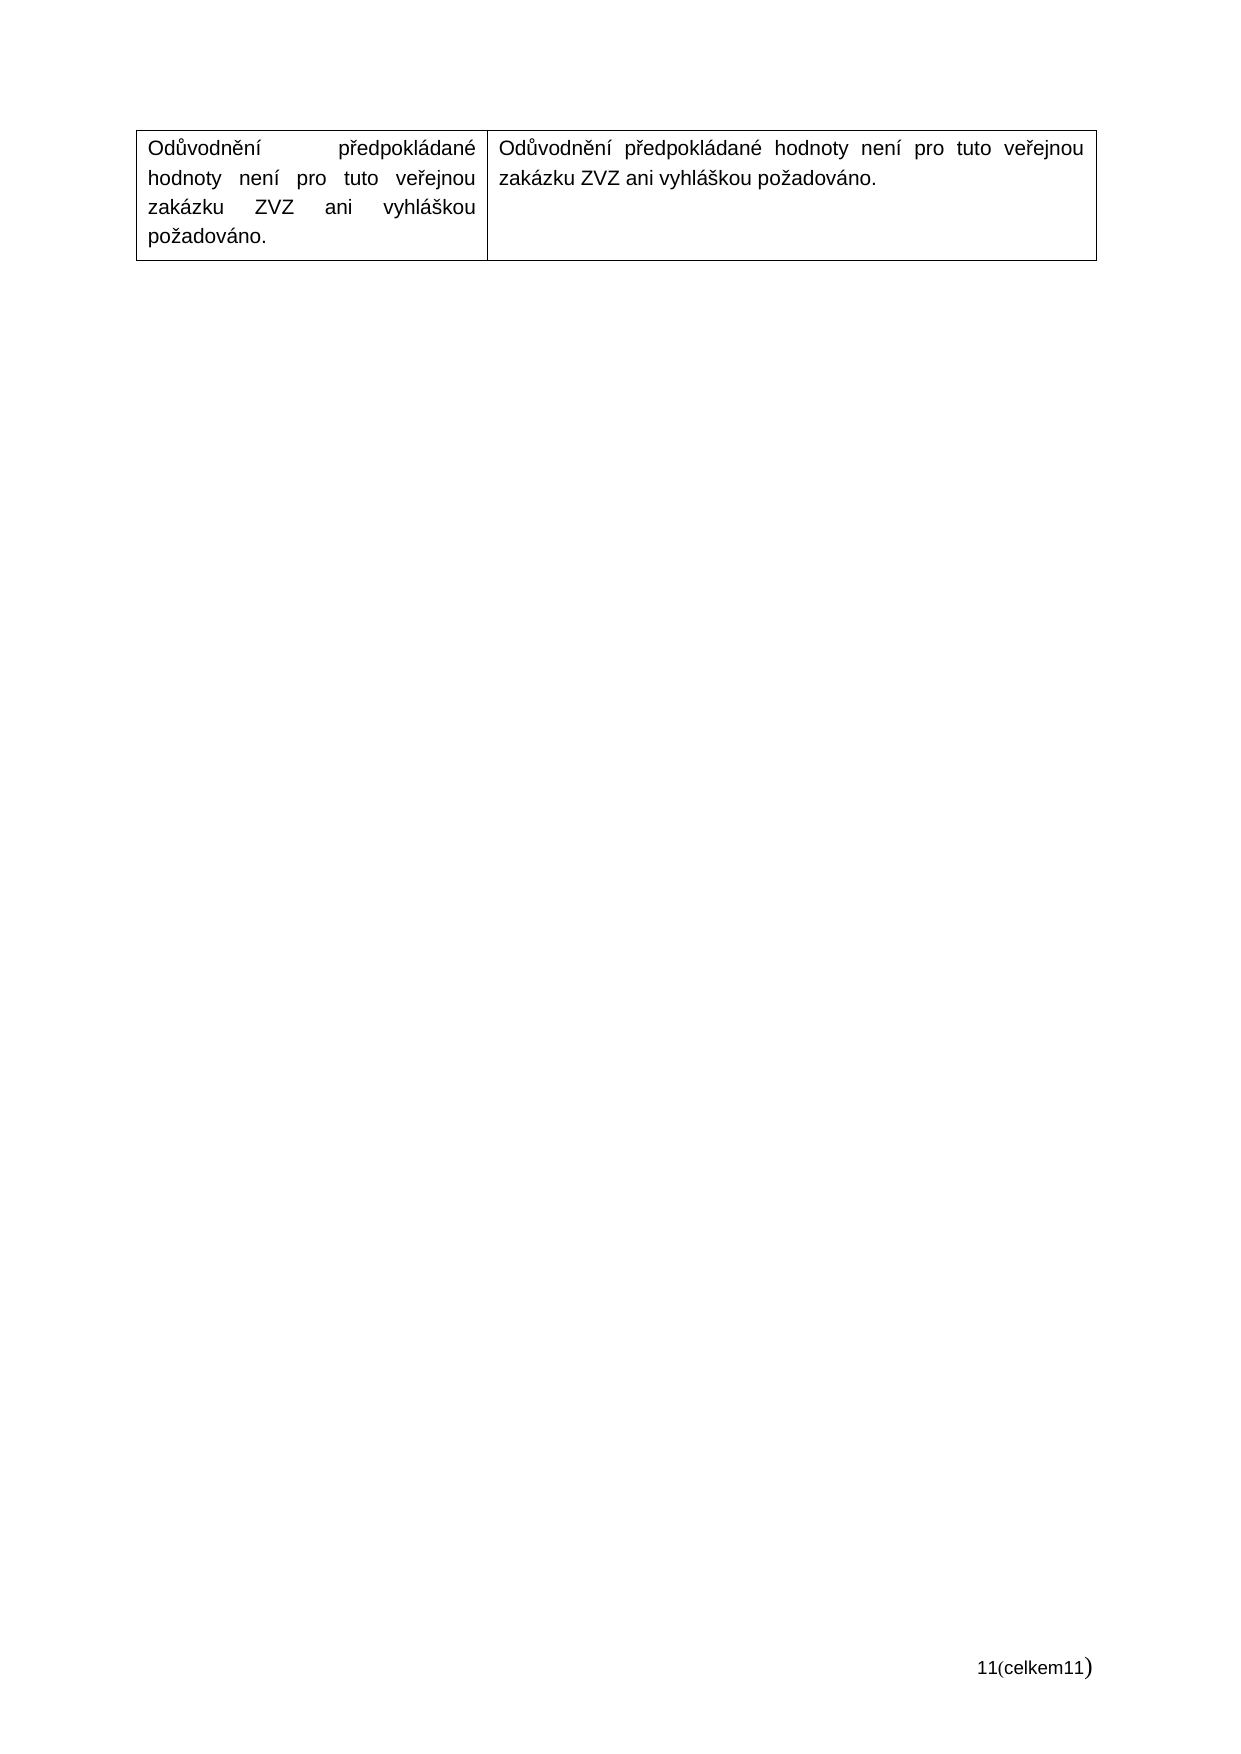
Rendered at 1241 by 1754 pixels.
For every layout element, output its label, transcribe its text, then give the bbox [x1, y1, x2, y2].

table_cell Odůvodnění předpokládané hodnoty není pro tuto veřejnou zakázku ZVZ ani vyhláškou požadováno. [488, 131, 1096, 260]
table_cell Odůvodnění předpokládané hodnoty není pro tuto veřejnou zakázku ZVZ ani vyhláškou požadováno. [137, 131, 487, 260]
